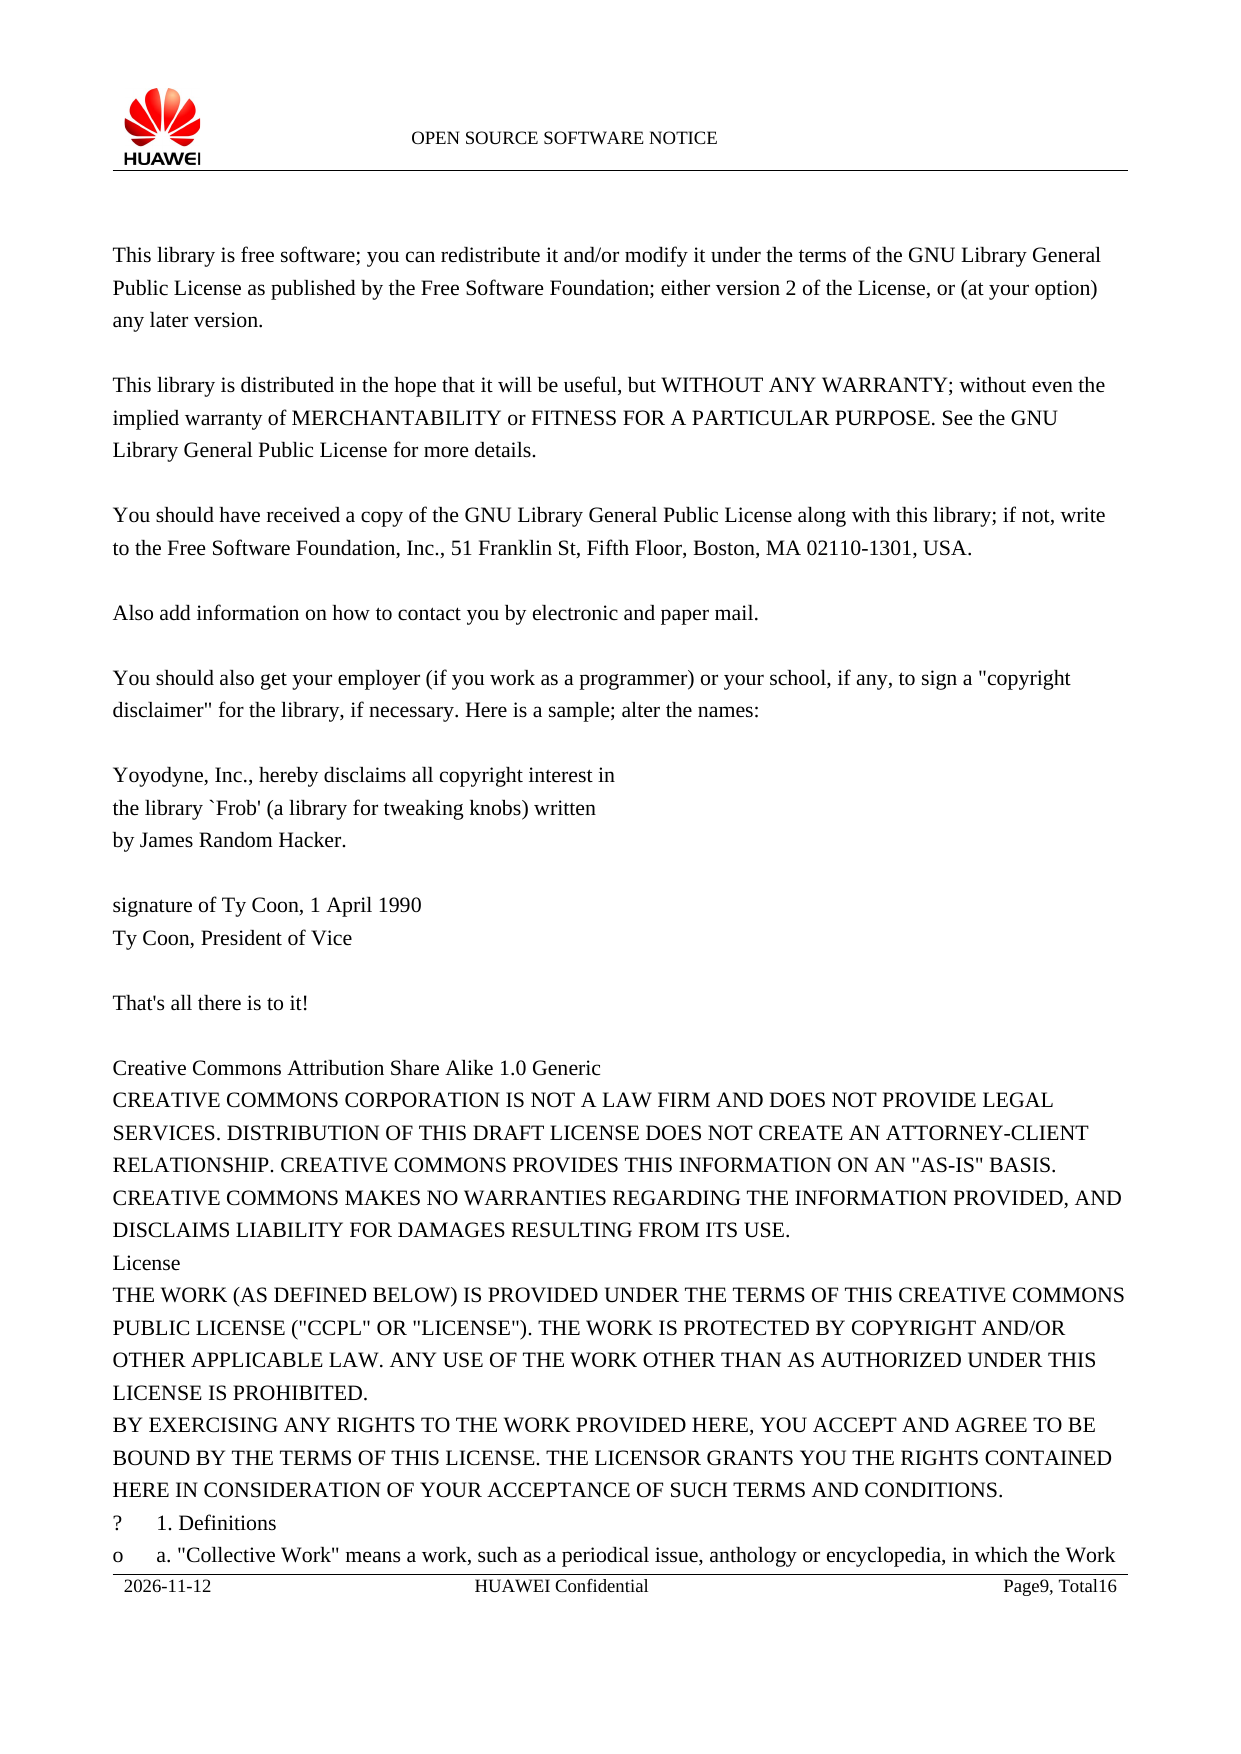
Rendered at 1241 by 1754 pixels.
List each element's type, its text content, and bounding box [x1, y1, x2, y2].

picture [124, 88, 201, 165]
